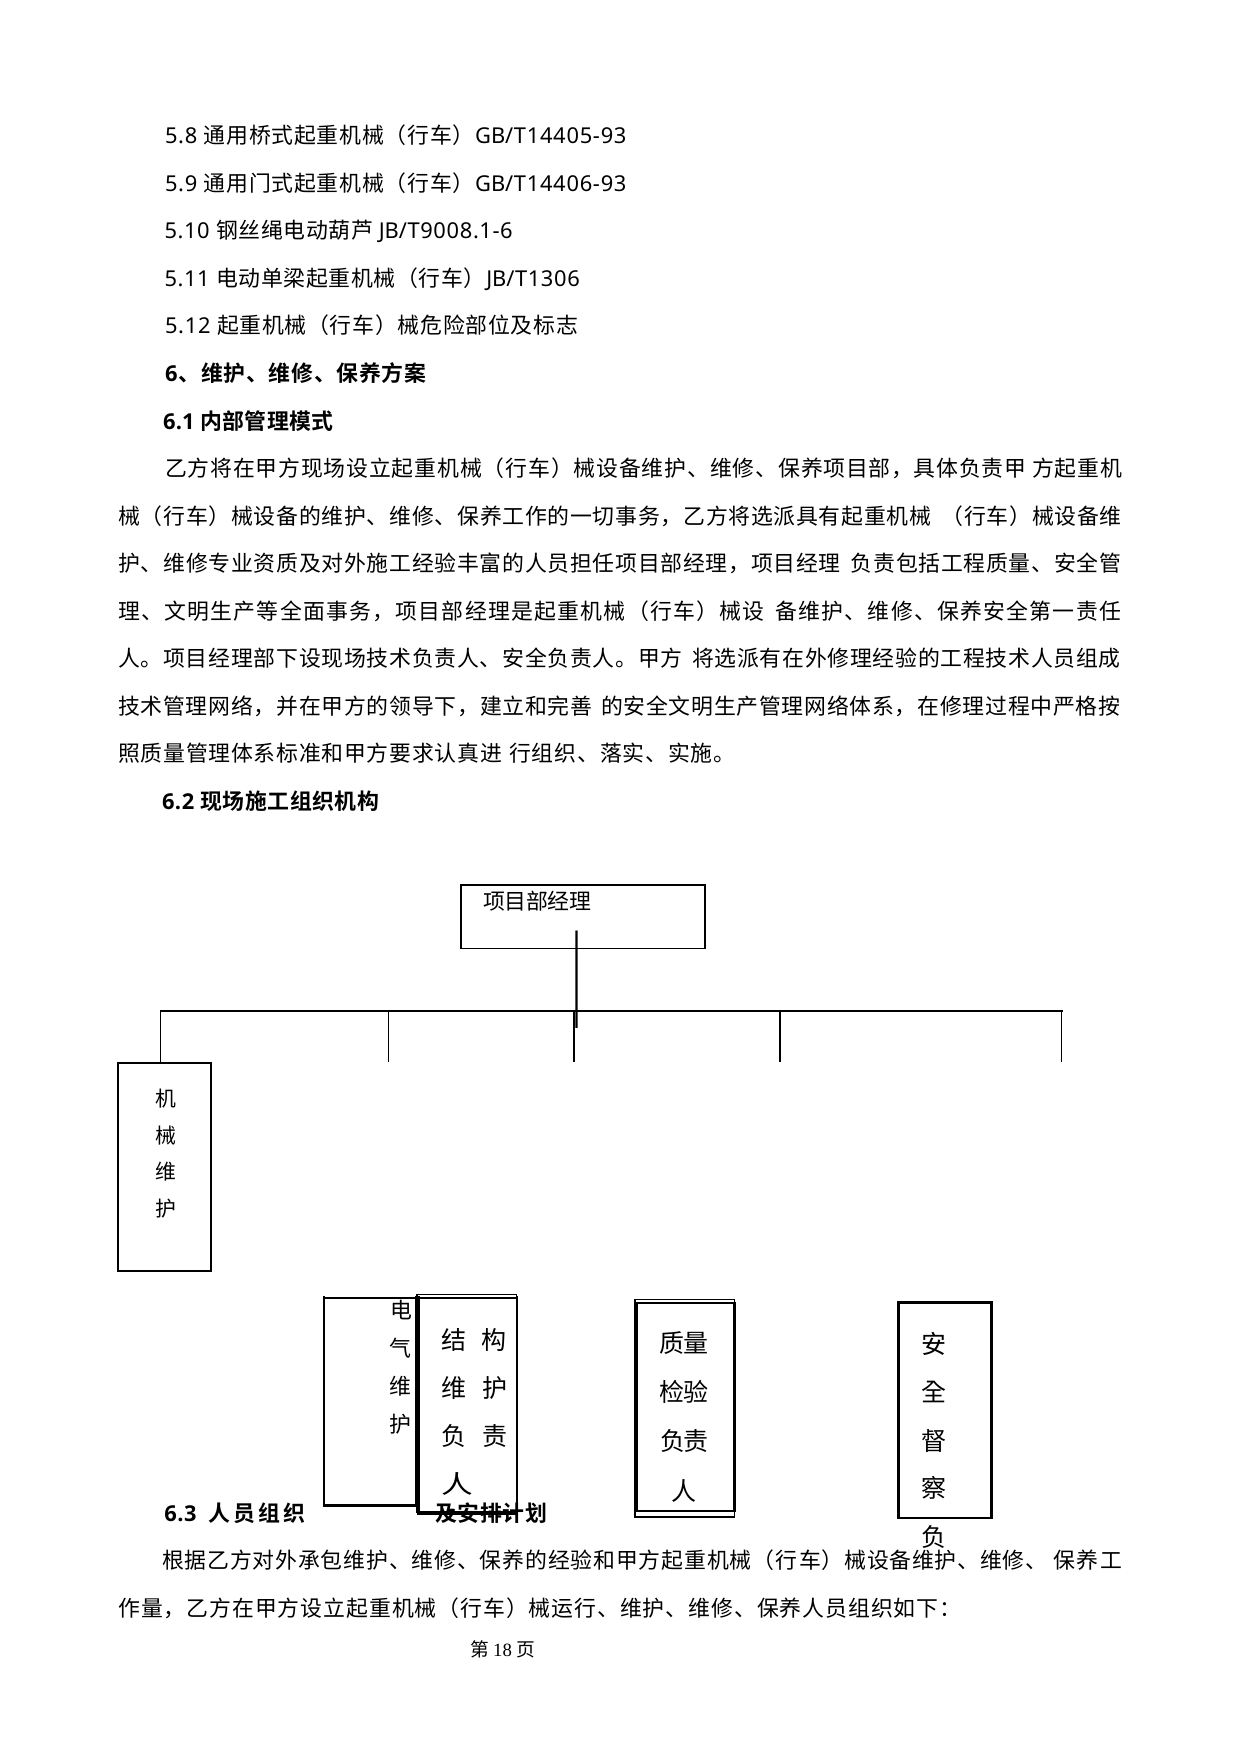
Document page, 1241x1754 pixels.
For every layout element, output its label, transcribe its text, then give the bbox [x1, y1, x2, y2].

table_header 机 械 维 护 [119, 1064, 210, 1269]
text 6、维护、维修、保养方案 [118, 356, 1122, 388]
text 乙方将在甲方现场设立起重机械（行车）械设备维护、维修、保养项目部，具体负责甲 方起重机械（行车）械设备的维护、维修、保养工作的一切事务，乙方将选派具有起重机械 （行车）械设备维护、维修专业资质及对外施工经验丰富的人员担任项目部经理，项目经理 负责包括工程质量、安全管理、文明生产等全面事务，项目部经理是起重机械（行车）械设 备维护、维修、保养安全第一责任人。项目经理部下设现场技术负责人、安全负责人。甲方 将选派有在外修理经验的工程技术人员组成技术管理网络，并在甲方的领导下，建立和完善 的安全文明生产管理网络体系，在修理过程中严格按照质量管理体系标准和甲方要求认真进 行组织、落实、实施。 [118, 451, 1122, 768]
table_header [575, 1012, 779, 1062]
text 5.9 通用门式起重机械（行车）GB/T14406-93 [118, 166, 1122, 197]
table_header 项目部经理 [462, 886, 704, 947]
text 5.10 钢丝绳电动葫芦 JB/T9008.1-6 [118, 213, 1122, 245]
text 6.3 人员组织及安排计划 [118, 1496, 1122, 1527]
table_header 电 气 维 护 [325, 1299, 415, 1504]
table_header [781, 1012, 1061, 1062]
text 5.12 起重机械（行车）械危险部位及标志 [118, 308, 1122, 340]
text 6.2 现场施工组织机构 [118, 784, 1122, 816]
table_header [389, 1012, 573, 1062]
table_header [161, 1012, 388, 1062]
text 5.8 通用桥式起重机械（行车）GB/T14405-93 [118, 118, 1122, 150]
text 6.1 内部管理模式 [118, 404, 1122, 436]
text 根据乙方对外承包维护、维修、保养的经验和甲方起重机械（行车）械设备维护、维修、 保养工作量，乙方在甲方设立起重机械（行车）械运行、维护、维修、保养人员组织如下： [118, 1543, 1122, 1622]
text 5.11 电动单梁起重机械（行车）JB/T1306 [118, 261, 1122, 293]
